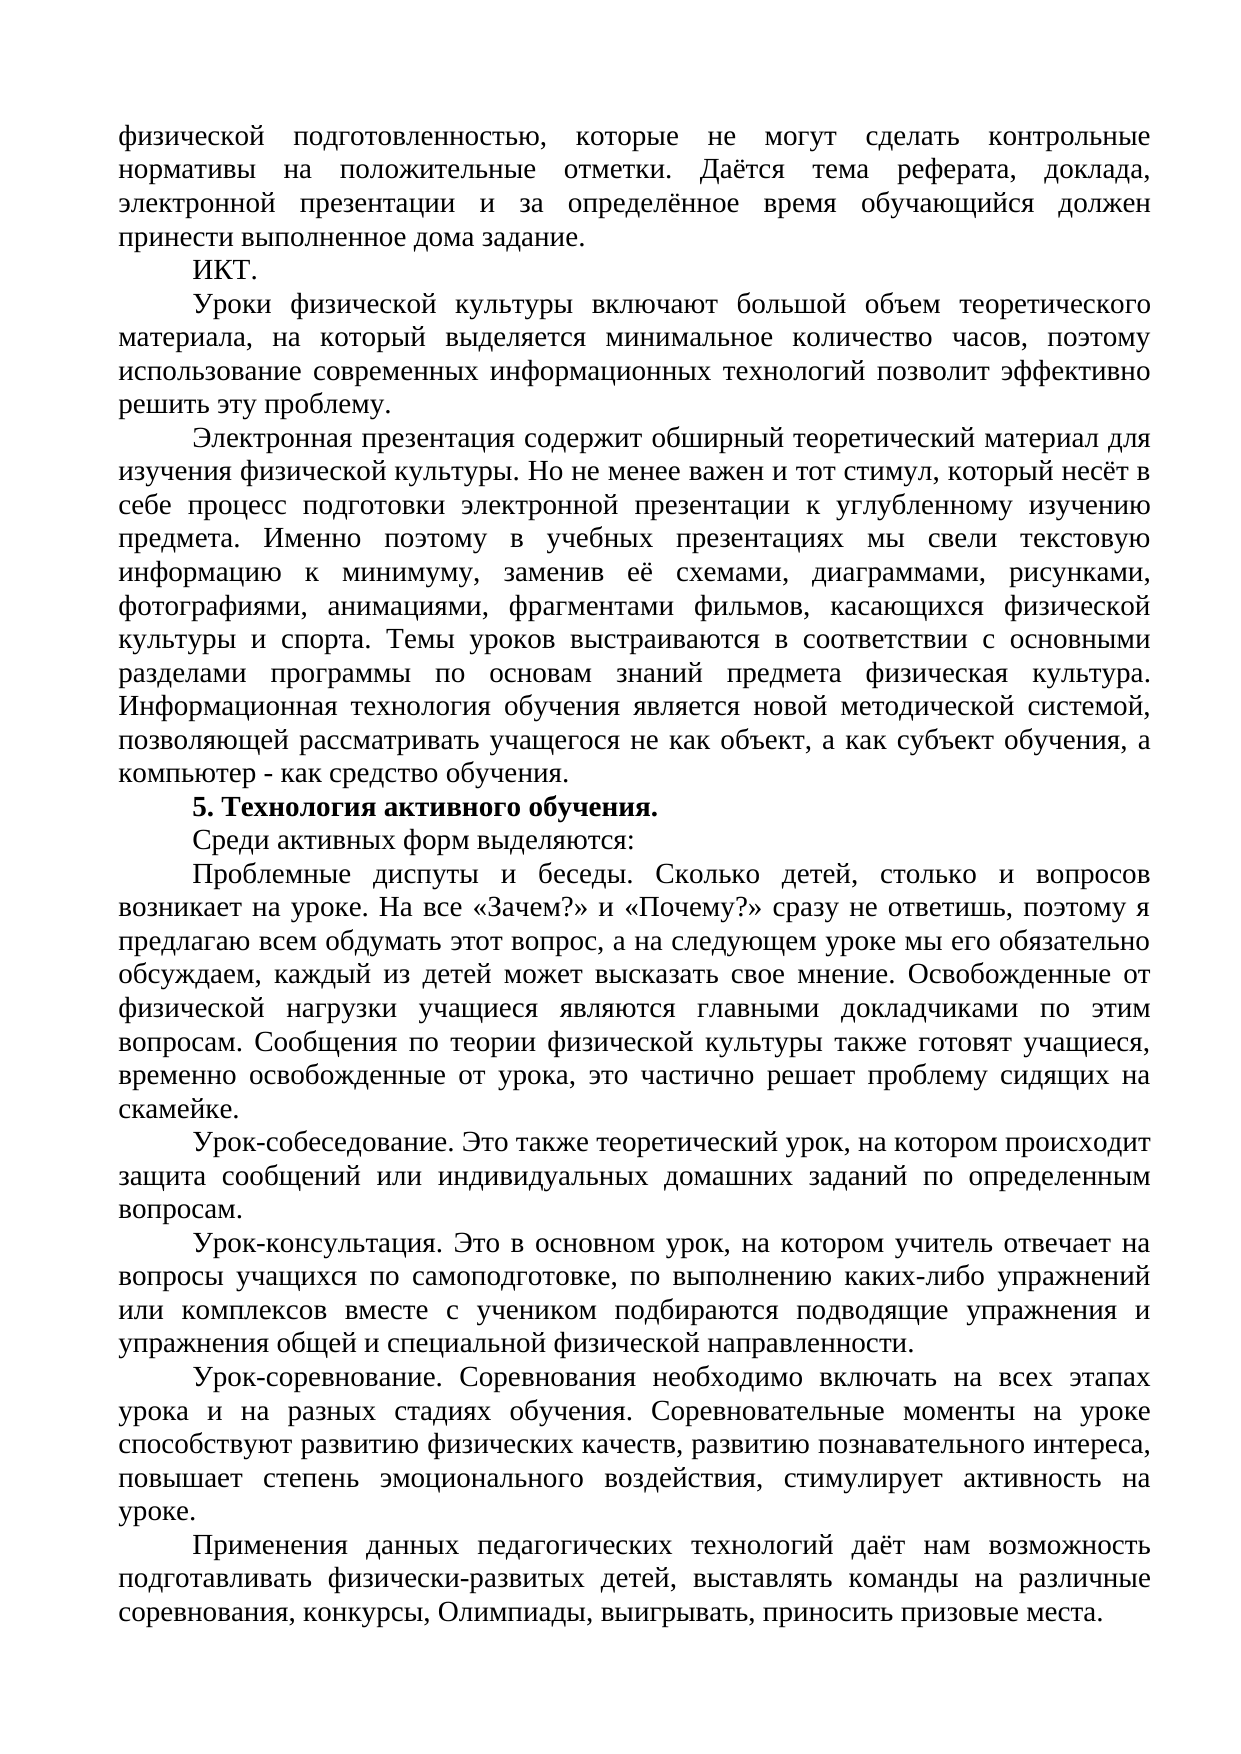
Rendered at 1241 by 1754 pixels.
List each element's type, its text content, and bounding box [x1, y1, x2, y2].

text Урок-соревнование. Соревнования необходимо включать на всех этапах урока и на разных стадиях обучения. Соревновательные моменты на уроке способствуют развитию физических качеств, развитию познавательного интереса, повышает степень эмоционального воздействия, стимулирует активность на уроке. [118, 1359, 1152, 1527]
text Урок-консультация. Это в основном урок, на котором учитель отвечает на вопросы учащихся по самоподготовке, по выполнению каких-либо упражнений или комплексов вместе с учеником подбираются подводящие упражнения и упражнения общей и специальной физической направленности. [118, 1225, 1152, 1359]
text ИКТ. [118, 252, 1152, 286]
text 5. Технология активного обучения. [118, 789, 1152, 822]
text Среди активных форм выделяются: [118, 822, 1152, 856]
text Урок-собеседование. Это также теоретический урок, на котором происходит защита сообщений или индивидуальных домашних заданий по определенным вопросам. [118, 1124, 1152, 1225]
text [118, 118, 1152, 252]
text Уроки физической культуры включают большой объем теоретического материала, на который выделяется минимальное количество часов, поэтому использование современных информационных технологий позволит эффективно решить эту проблему. [118, 286, 1152, 420]
text Применения данных педагогических технологий даёт нам возможность подготавливать физически-развитых детей, выставлять команды на различные соревнования, конкурсы, Олимпиады, выигрывать, приносить призовые места. [118, 1527, 1152, 1627]
text Электронная презентация содержит обширный теоретический материал для изучения физической культуры. Но не менее важен и тот стимул, который несёт в себе процесс подготовки электронной презентации к углубленному изучению предмета. Именно поэтому в учебных презентациях мы свели текстовую информацию к минимуму, заменив её схемами, диаграммами, рисунками, фотографиями, анимациями, фрагментами фильмов, касающихся физической культуры и спорта. Темы уроков выстраиваются в соответствии с основными разделами программы по основам знаний предмета физическая культура. Информационная технология обучения является новой методической системой, позволяющей рассматривать учащегося не как объект, а как субъект обучения, а компьютер - как средство обучения. [118, 420, 1152, 789]
text Проблемные диспуты и беседы. Сколько детей, столько и вопросов возникает на уроке. На все «Зачем?» и «Почему?» сразу не ответишь, поэтому я предлагаю всем обдумать этот вопрос, а на следующем уроке мы его обязательно обсуждаем, каждый из детей может высказать свое мнение. Освобожденные от физической нагрузки учащиеся являются главными докладчиками по этим вопросам. Сообщения по теории физической культуры также готовят учащиеся, временно освобожденные от урока, это частично решает проблему сидящих на скамейке. [118, 856, 1152, 1124]
